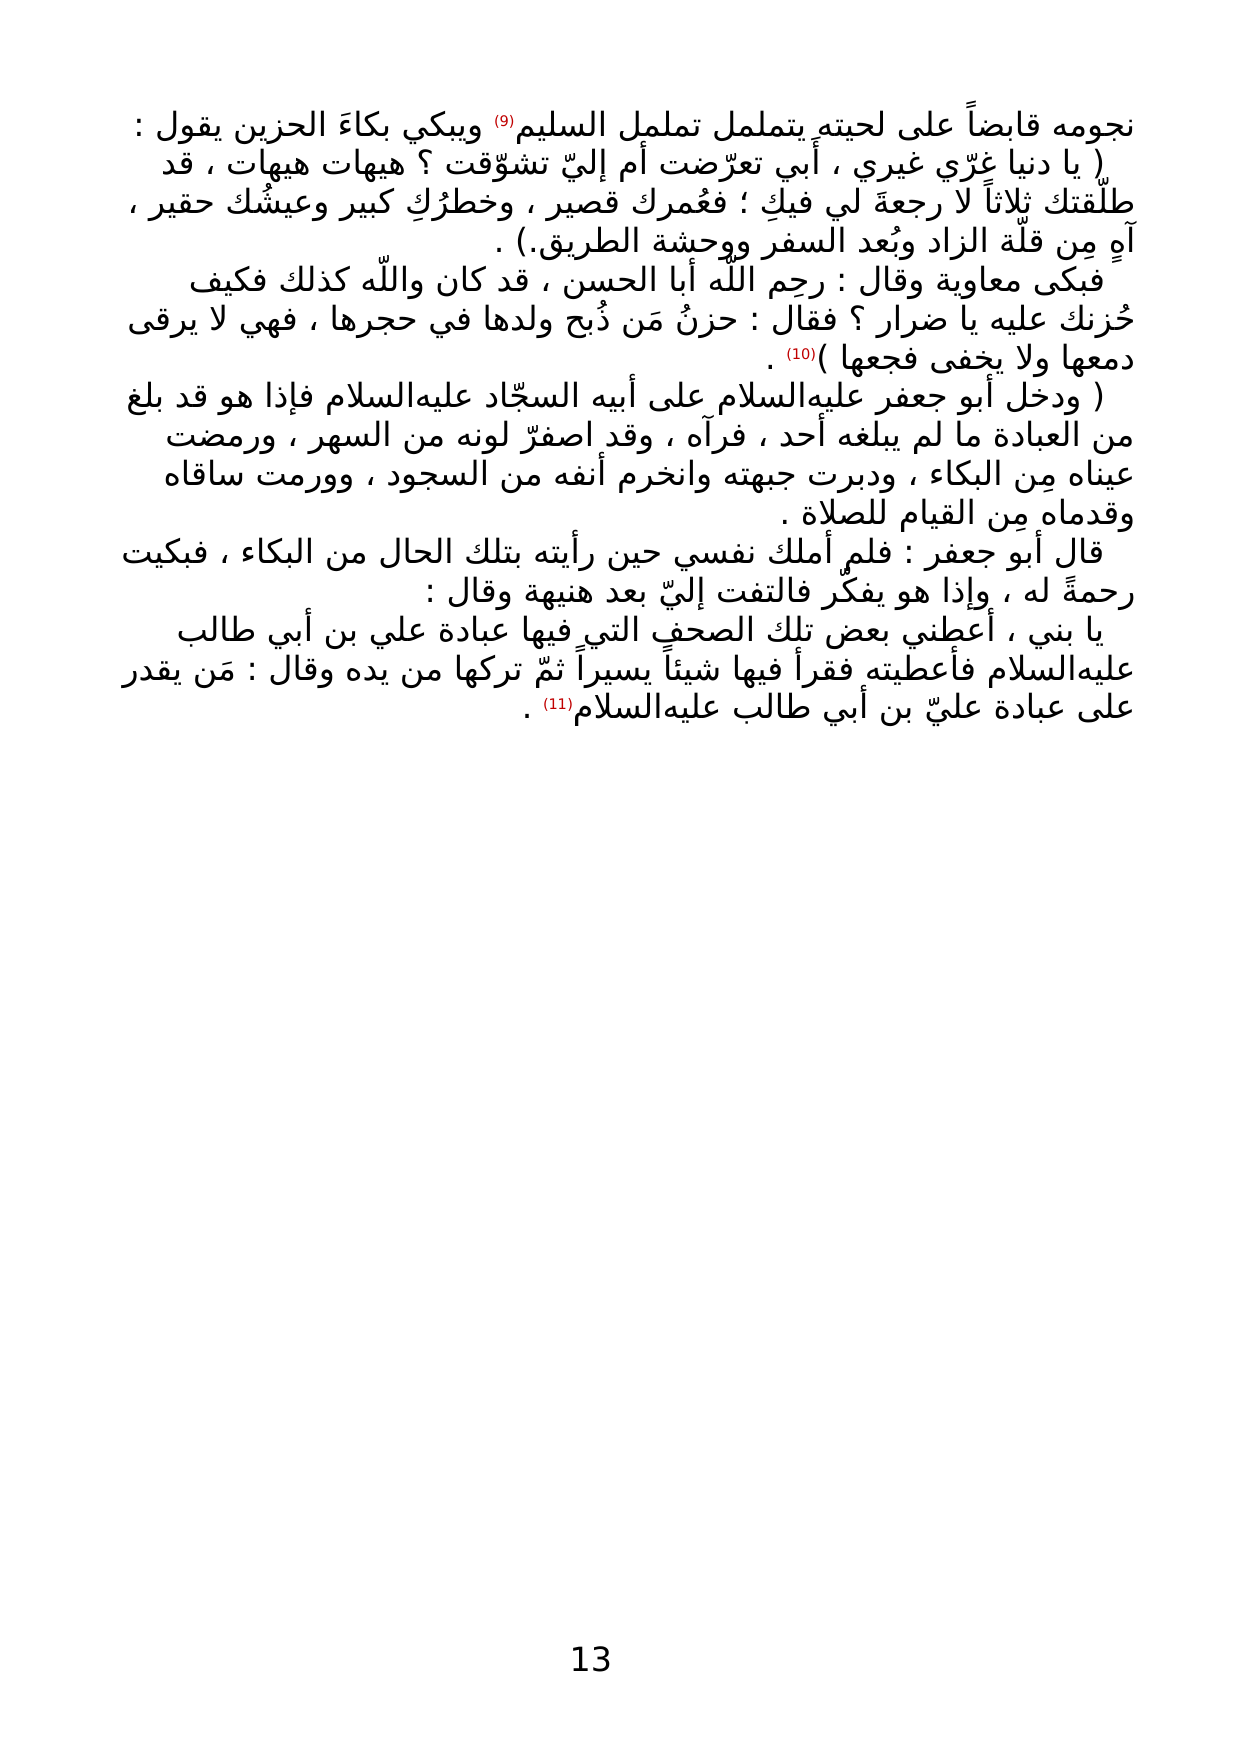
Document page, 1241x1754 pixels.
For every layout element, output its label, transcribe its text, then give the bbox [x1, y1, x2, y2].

text نجومه قابضاً على لحيته يتململ تململ السليم(9) ويبكي بكاءَ الحزين يقول : [105, 105, 1135, 144]
text قال أبو جعفر : فلم أملك نفسي حين رأيته بتلك الحال من البكاء ، فبكيت رحمةً له ، وإذا هو يفكّر فالتفت إليّ بعد هنيهة وقال : [105, 532, 1135, 610]
text يا بني ، أعطني بعض تلك الصحف التي فيها عبادة علي بن أبي طالب عليه‌السلام فأعطيته فقرأ فيها شيئاً يسيراً ثمّ تركها من يده وقال : مَن يقدر على عبادة عليّ بن أبي طالب عليه‌السلام(11) . [105, 610, 1135, 727]
text ( يا دنيا غرّي غيري ، أَبي تعرّضت أم إليّ تشوّقت ؟ هيهات هيهات ، قد طلّقتك ثلاثاً لا رجعةَ لي فيكِ ؛ فعُمرك قصير ، وخطرُكِ كبير وعيشُك حقير ، آهٍ مِن قلّة الزاد وبُعد السفر ووحشة الطريق.) . [105, 144, 1135, 260]
text فبكى معاوية وقال : رحِم اللّه أبا الحسن ، قد كان واللّه كذلك فكيف حُزنك عليه يا ضرار ؟ فقال : حزنُ مَن ذُبح ولدها في حجرها ، فهي لا يرقى دمعها ولا يخفى فجعها )(10) . [105, 260, 1135, 377]
text ( ودخل أبو جعفر عليه‌السلام على أبيه السجّاد عليه‌السلام فإذا هو قد بلغ من العبادة ما لم يبلغه أحد ، فرآه ، وقد اصفرّ لونه من السهر ، ورمضت عيناه مِن البكاء ، ودبرت جبهته وانخرم أنفه من السجود ، وورمت ساقاه وقدماه مِن القيام للصلاة . [105, 377, 1135, 532]
